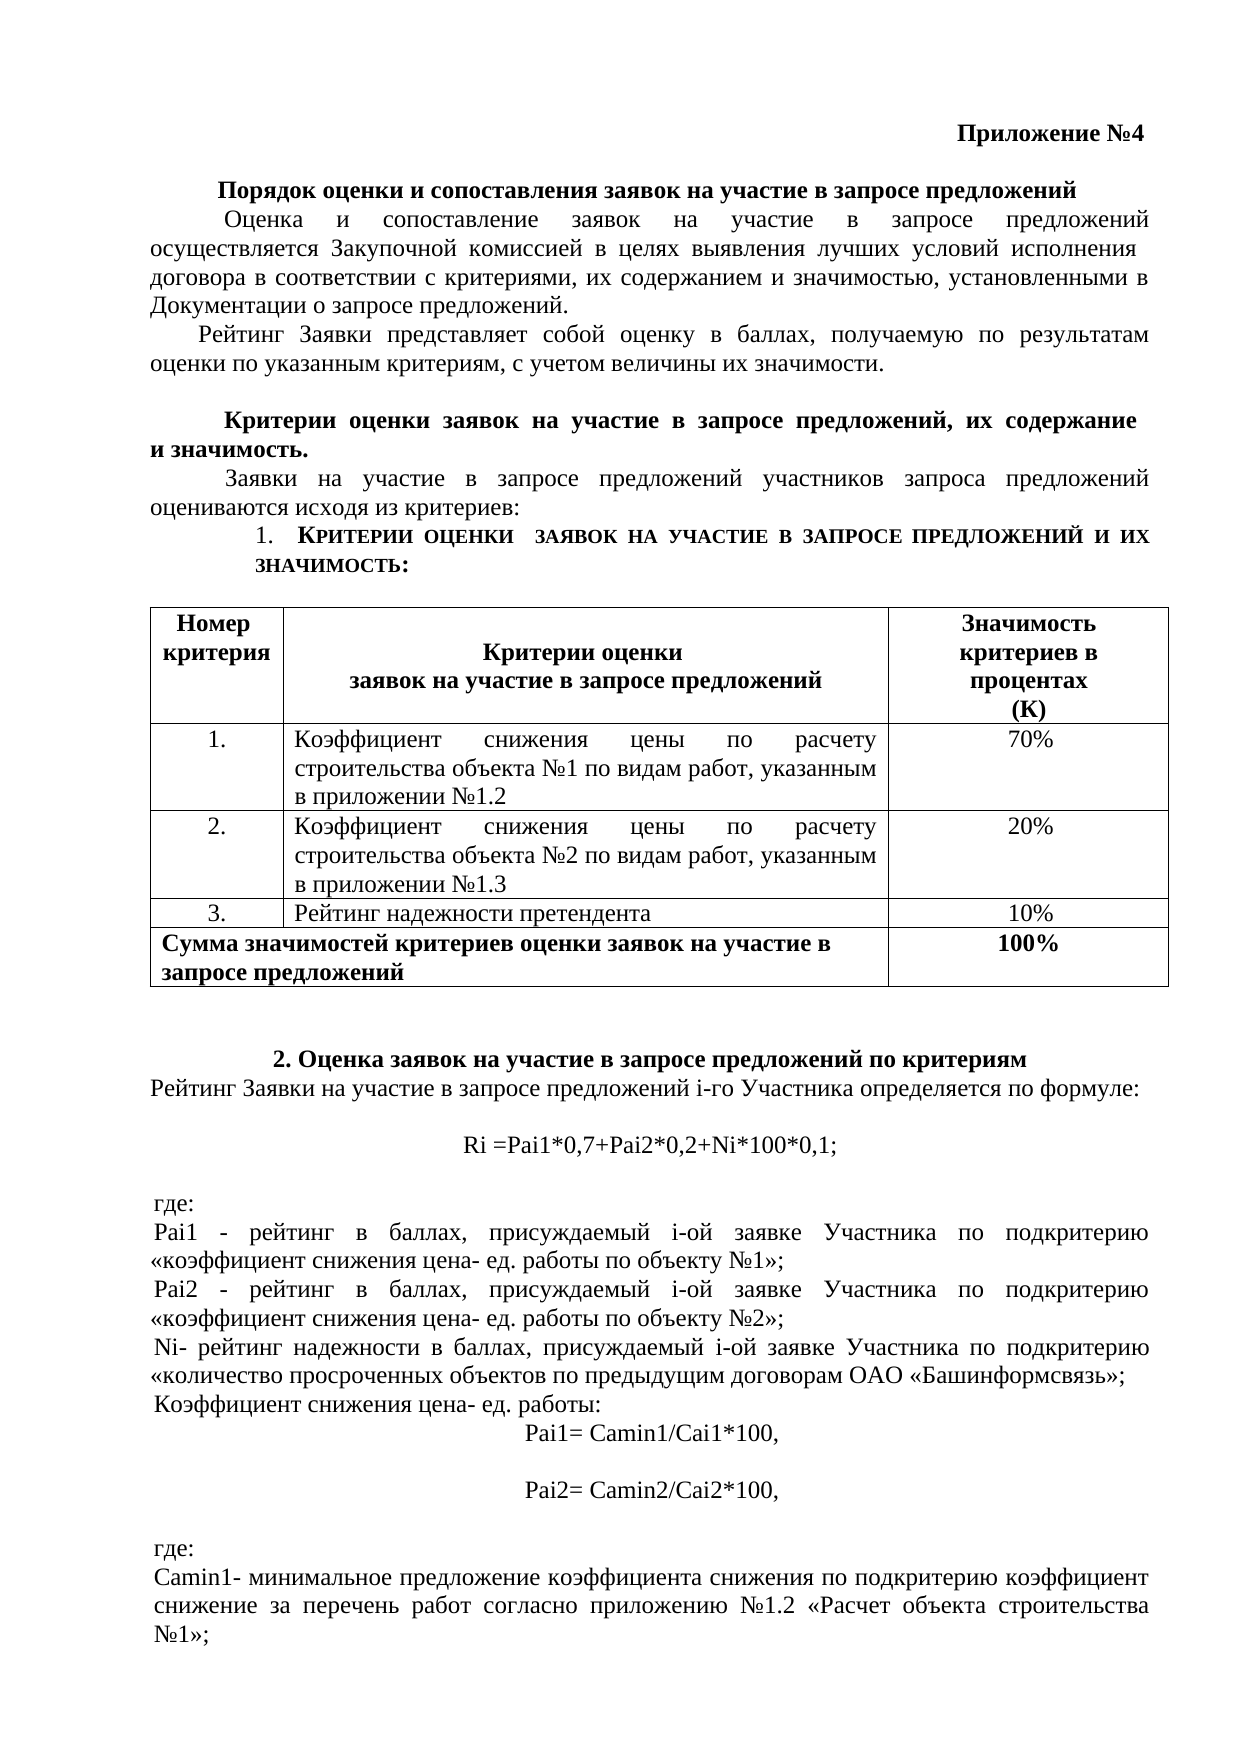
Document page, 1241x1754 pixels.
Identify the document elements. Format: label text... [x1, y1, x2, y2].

text Приложение №4 [150, 118, 1144, 147]
table_cell 20% [889, 811, 1168, 897]
text Критерии оценки заявок на участие в запросе предложений, их содержание и значимость. [150, 406, 1150, 463]
text Pai1 - рейтинг в баллах, присуждаемый i-ой заявке Участника по подкритерию «коэффициент снижения цена- ед. работы по объекту №1»; [150, 1217, 1150, 1274]
table_cell 2. [151, 811, 283, 897]
table_cell 10% [889, 899, 1168, 927]
table_header Значимость критериев в процентах (К) [889, 608, 1168, 723]
text Ni- рейтинг надежности в баллах, присуждаемый i-ой заявке Участника по подкритерию «количество просроченных объектов по предыдущим договорам ОАО «Башинформсвязь»; [150, 1332, 1150, 1389]
text где: [153, 1533, 1150, 1562]
text Ri =Pai1*0,7+Pai2*0,2+Ni*100*0,1; [150, 1131, 1150, 1159]
table_cell 70% [889, 724, 1168, 810]
table_header Номер критерия [151, 608, 283, 723]
table_cell Сумма значимостей критериев оценки заявок на участие в запросе предложений [151, 928, 888, 986]
text Pai2= Camin2/Cai2*100, [153, 1476, 1150, 1504]
text Pai2 - рейтинг в баллах, присуждаемый i-ой заявке Участника по подкритерию «коэффициент снижения цена- ед. работы по объекту №2»; [150, 1274, 1150, 1332]
table_cell 100% [889, 928, 1168, 986]
table_cell Рейтинг надежности претендента [284, 899, 888, 927]
table_cell 1. [151, 724, 283, 810]
table_cell Коэффициент снижения цены по расчету строительства объекта №2 по видам работ, указанным в приложении №1.3 [284, 811, 888, 897]
text Pai1= Camin1/Cai1*100, [153, 1418, 1150, 1447]
text 2. Оценка заявок на участие в запросе предложений по критериям [150, 1044, 1150, 1073]
text Рейтинг Заявки представляет собой оценку в баллах, получаемую по результатам оценки по указанным критериям, с учетом величины их значимости. [150, 319, 1150, 377]
table_cell Коэффициент снижения цены по расчету строительства объекта №1 по видам работ, указанным в приложении №1.2 [284, 724, 888, 810]
text Camin1- минимальное предложение коэффициента снижения по подкритерию коэффициент снижение за перечень работ согласно приложению №1.2 «Расчет объекта строительства №1»; [153, 1562, 1150, 1648]
text Коэффициент снижения цена- ед. работы: [153, 1389, 1150, 1418]
text Рейтинг Заявки на участие в запросе предложений i-го Участника определяется по формуле: [150, 1073, 1150, 1102]
list Критерии оценки заявок на участие в ЗАПРОСЕ ПРЕДЛОЖЕНИЙ и их значимость: [255, 521, 1150, 578]
text где: [153, 1188, 1150, 1217]
table_cell 3. [151, 899, 283, 927]
table_header Критерии оценки заявок на участие в запросе предложений [284, 608, 888, 723]
text Оценка и сопоставление заявок на участие в запросе предложений осуществляется Закупочной комиссией в целях выявления лучших условий исполнения договора в соответствии с критериями, их содержанием и значимостью, установленными в Документации о запросе предложений. [150, 204, 1150, 319]
subtitle Заявки на участие в запросе предложений участников запроса предложений оцениваются исходя из критериев: [150, 463, 1150, 521]
text Порядок оценки и сопоставления заявок на участие в запросе предложений [150, 176, 1144, 204]
